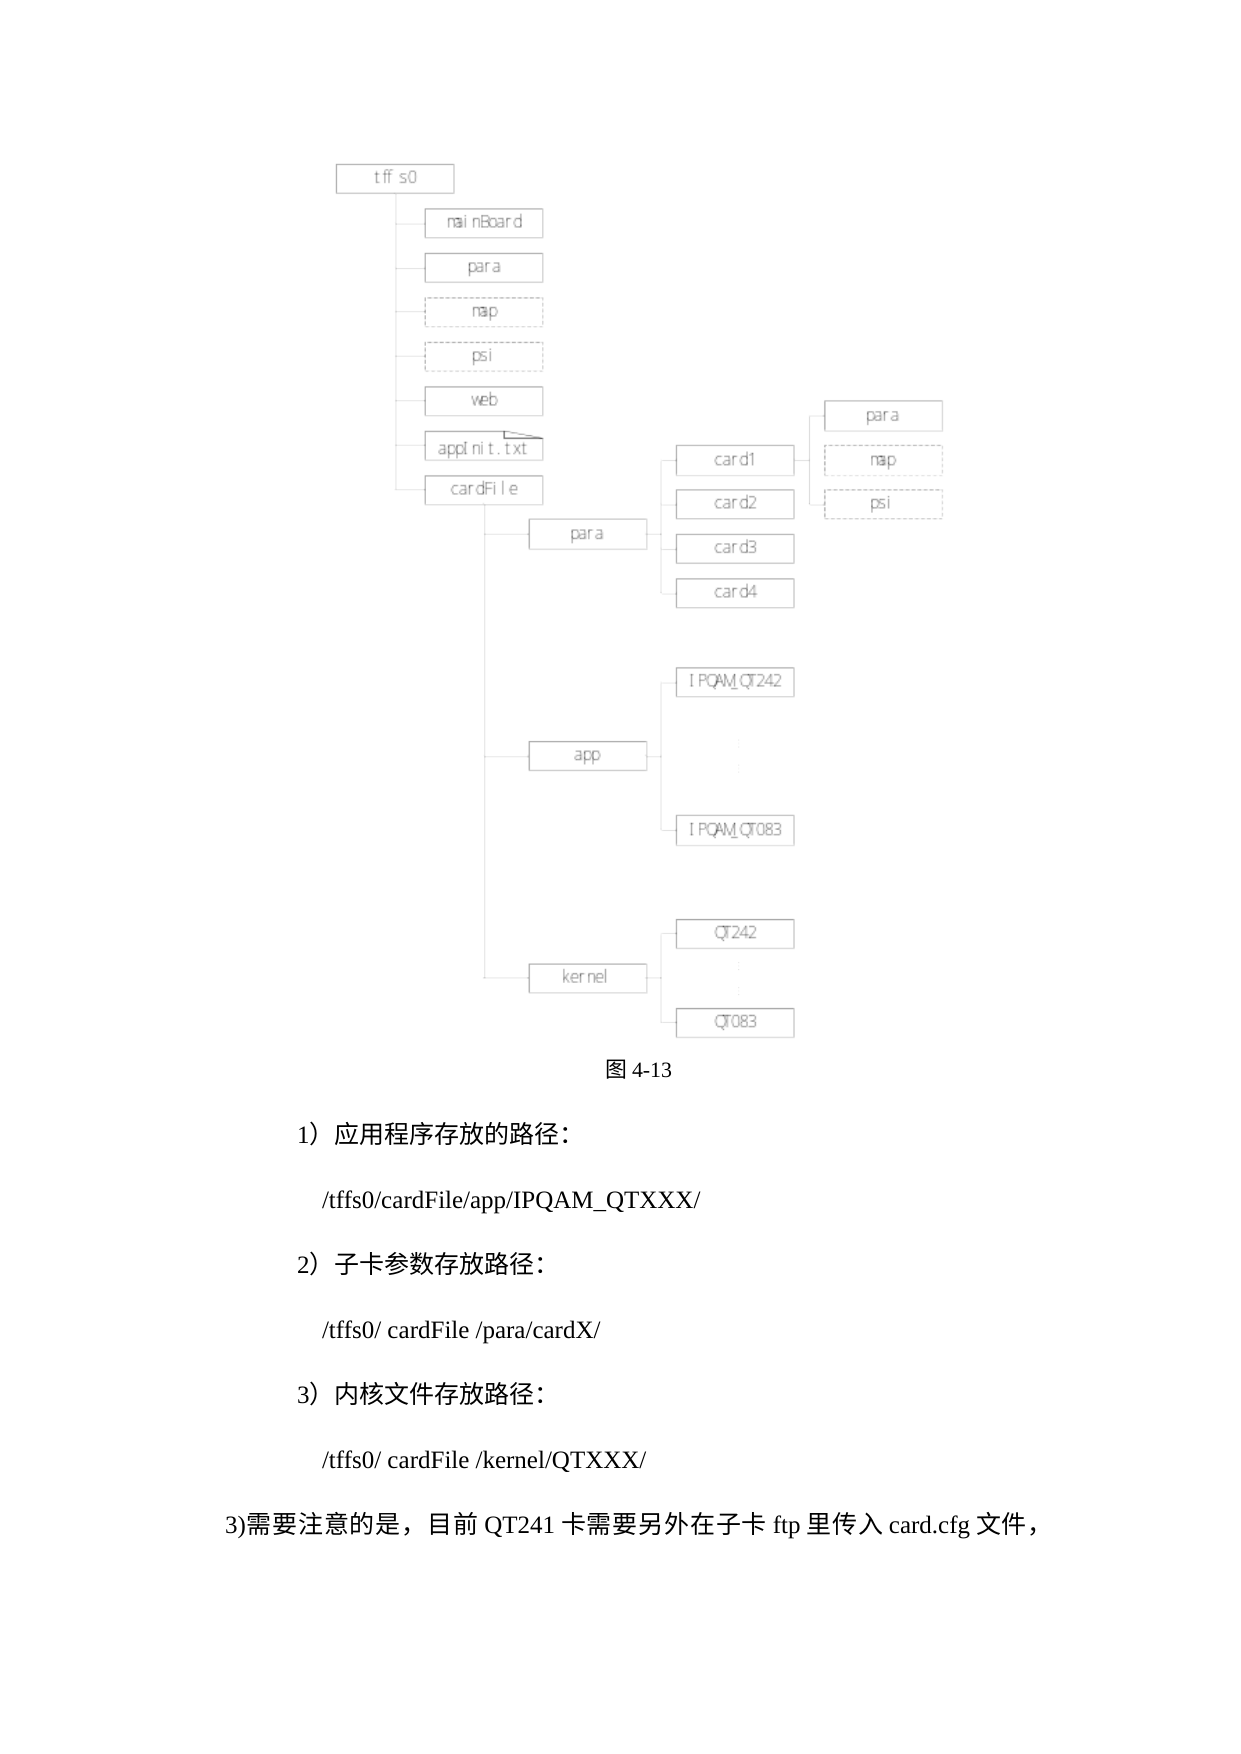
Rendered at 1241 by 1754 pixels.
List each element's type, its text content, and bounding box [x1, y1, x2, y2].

text /tffs0/ cardFile /kernel/QTXXX/ [297, 1443, 1053, 1476]
text 1）应用程序存放的路径： [297, 1100, 1053, 1165]
text 2）子卡参数存放路径： [297, 1230, 1053, 1295]
text 图4-13 [187, 1052, 1053, 1084]
text /tffs0/cardFile/app/IPQAM_QTXXX/ [297, 1183, 1053, 1216]
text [187, 1490, 1053, 1555]
text /tffs0/ cardFile /para/cardX/ [297, 1313, 1053, 1346]
text 3）内核文件存放路径： [297, 1360, 1053, 1425]
